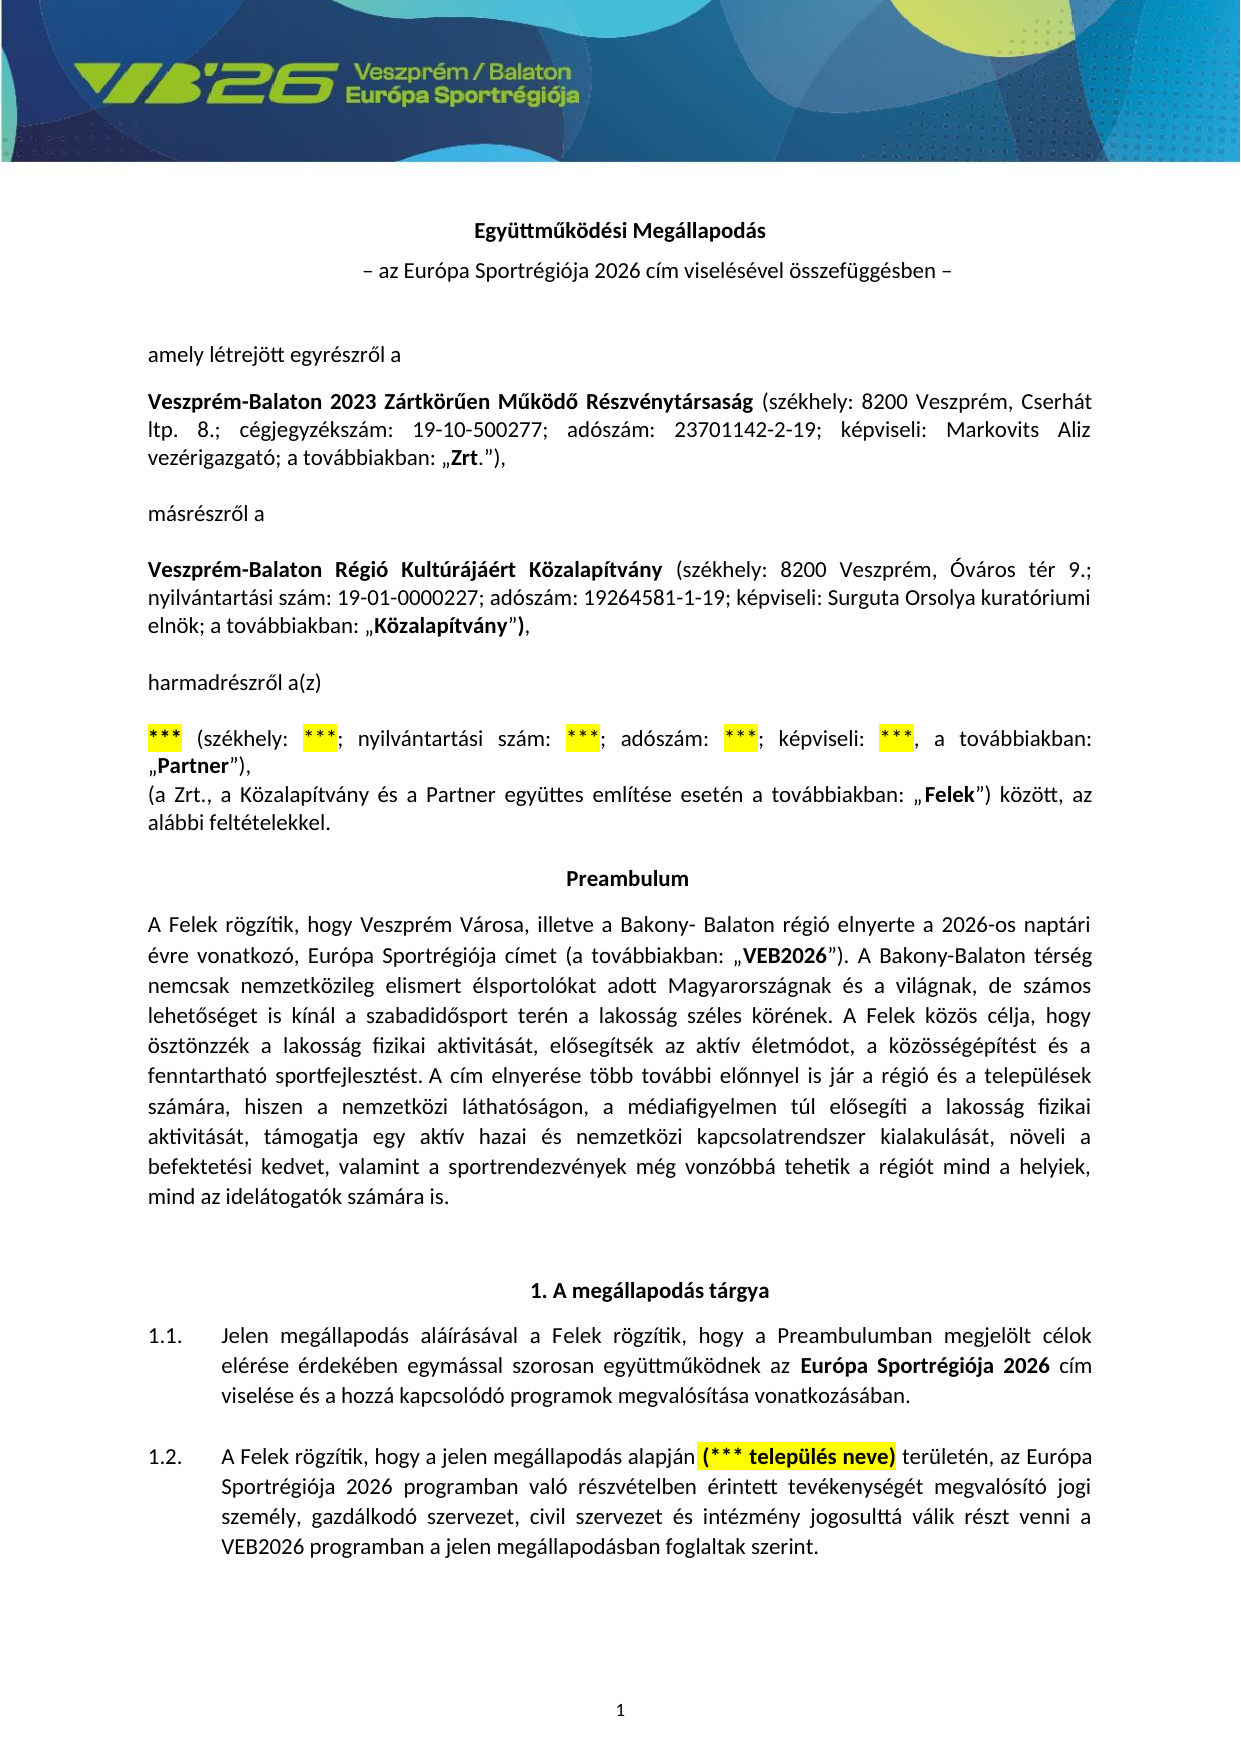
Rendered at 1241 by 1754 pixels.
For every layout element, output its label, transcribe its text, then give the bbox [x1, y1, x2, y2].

text 1. A megállapodás tárgya [207, 1276, 1092, 1304]
list – az Európa Sportrégiója 2026 cím viselésével összefüggésben – [223, 256, 1092, 284]
text Preambulum [148, 864, 1092, 892]
text A Felek rögzítik, hogy Veszprém Városa, illetve a Bakony- Balaton régió elnyerte a 2026-os naptári évre vonatkozó, Európa Sportrégiója címet (a továbbiakban: „VEB2026”). A Bakony-Balaton térség nemcsak nemzetközileg elismert élsportolókat adott Magyarországnak és a világnak, de számos lehetőséget is kínál a szabadidősport terén a lakosság széles körének. A Felek közös célja, hogy ösztönzzék a lakosság fizikai aktivitását, elősegítsék az aktív életmódot, a közösségépítést és a fenntartható sportfejlesztést. A cím elnyerése több további előnnyel is jár a régió és a települések számára, hiszen a nemzetközi láthatóságon, a médiafigyelmen túl elősegíti a lakosság fizikai aktivitását, támogatja egy aktív hazai és nemzetközi kapcsolatrendszer kialakulását, növeli a befektetési kedvet, valamint a sportrendezvények még vonzóbbá tehetik a régiót mind a helyiek, mind az idelátogatók számára is. [148, 911, 1092, 1211]
picture [1201, 60, 1211, 66]
text másrészről a [148, 499, 1092, 527]
picture [0, 0, 1241, 216]
text (a Zrt., a Közalapítvány és a Partner együttes említése esetén a továbbiakban: „Felek”) között, az alábbi feltételekkel. [148, 780, 1092, 836]
list A Felek rögzítik, hogy a jelen megállapodás alapján (*** település neve) területén, az Európa Sportrégiója 2026 programban való részvételben érintett tevékenységét megvalósító jogi személy, gazdálkodó szervezet, civil szervezet és intézmény jogosulttá válik részt venni a VEB2026 programban a jelen megállapodásban foglaltak szerint. [148, 1442, 1092, 1560]
text *** (székhely: ***; nyilvántartási szám: ***; adószám: ***; képviseli: ***, a továbbiakban: „Partner”), [148, 724, 1092, 780]
text amely létrejött egyrészről a [148, 341, 1092, 368]
list Jelen megállapodás aláírásával a Felek rögzítik, hogy a Preambulumban megjelölt célok elérése érdekében egymással szorosan együttműködnek az Európa Sportrégiója 2026 cím viselése és a hozzá kapcsolódó programok megvalósítása vonatkozásában. [148, 1321, 1092, 1409]
text Veszprém-Balaton Régió Kultúrájáért Közalapítvány (székhely: 8200 Veszprém, Óváros tér 9.; nyilvántartási szám: 19-01-0000227; adószám: 19264581-1-19; képviseli: Surguta Orsolya kuratóriumi elnök; a továbbiakban: „Közalapítvány”), [148, 556, 1092, 639]
text Együttműködési Megállapodás [148, 216, 1092, 244]
text harmadrészről a(z) [148, 668, 1092, 696]
text Veszprém-Balaton 2023 Zártkörűen Működő Részvénytársaság (székhely: 8200 Veszprém, Cserhát ltp. 8.; cégjegyzékszám: 19-10-500277; adószám: 23701142-2-19; képviseli: Markovits Aliz vezérigazgató; a továbbiakban: „Zrt.”), [148, 387, 1092, 471]
